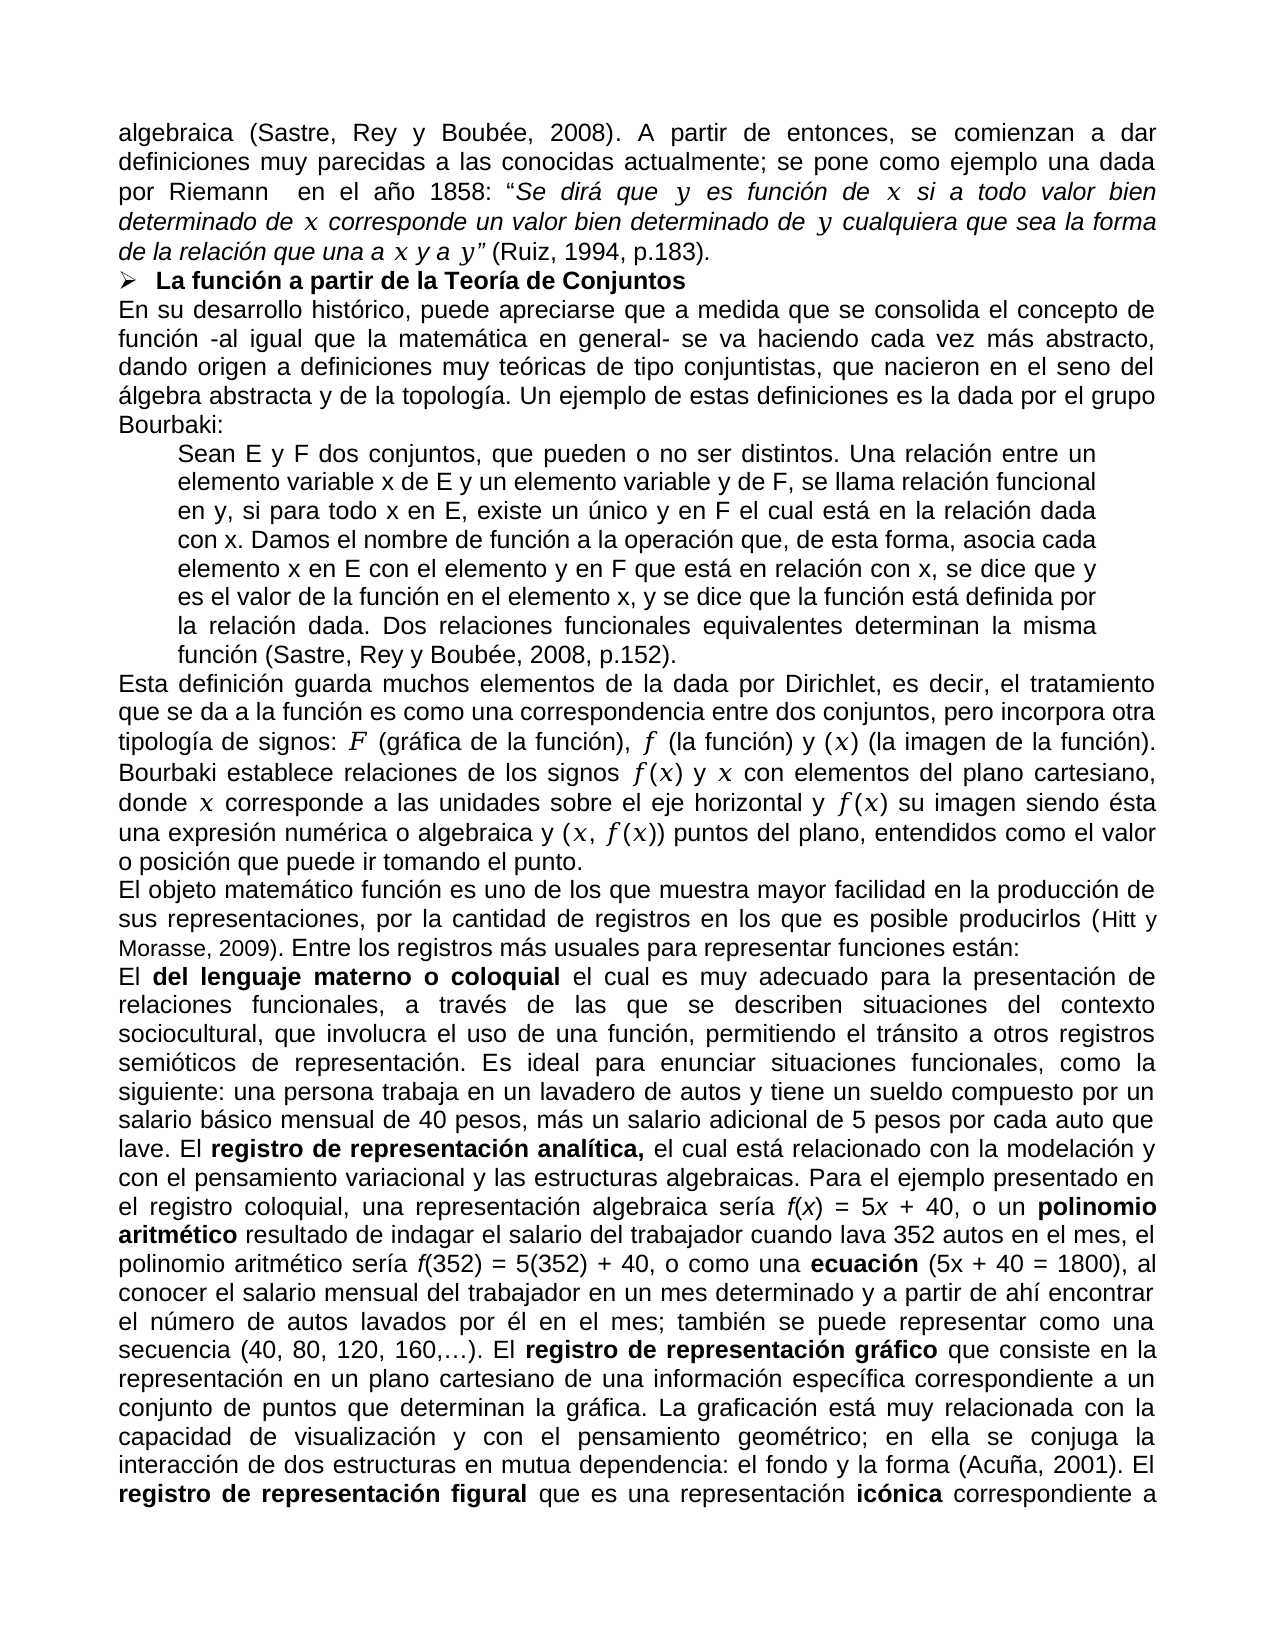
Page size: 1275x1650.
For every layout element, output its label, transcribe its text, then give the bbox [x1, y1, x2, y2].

text El objeto matemático función es uno de los que muestra mayor facilidad en la producción de sus representaciones, por la cantidad de registros en los que es posible producirlos (Hitt y Morasse, 2009). Entre los registros más usuales para representar funciones están: [118, 875, 1157, 961]
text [118, 961, 1157, 1508]
text Sean E y F dos conjuntos, que pueden o no ser distintos. Una relación entre un elemento variable x de E y un elemento variable y de F, se llama relación funcional en y, si para todo x en E, existe un único y en F el cual está en la relación dada con x. Damos el nombre de función a la operación que, de esta forma, asocia cada elemento x en E con el elemento y en F que está en relación con x, se dice que y es el valor de la función en el elemento x, y se dice que la función está definida por la relación dada. Dos relaciones funcionales equivalentes determinan la misma función (Sastre, Rey y Boubée, 2008, p.152). [177, 438, 1098, 668]
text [118, 118, 1157, 266]
list La función a partir de la Teoría de Conjuntos [118, 266, 1157, 295]
text Esta definición guarda muchos elementos de la dada por Dirichlet, es decir, el tratamiento que se da a la función es como una correspondencia entre dos conjuntos, pero incorpora otra tipología de signos: 𝐹 (gráfica de la función), 𝑓 (la función) y (𝑥) (la imagen de la función). Bourbaki establece relaciones de los signos 𝑓(𝑥) y 𝑥 con elementos del plano cartesiano, donde 𝑥 corresponde a las unidades sobre el eje horizontal y 𝑓(𝑥) su imagen siendo ésta una expresión numérica o algebraica y (𝑥, 𝑓(𝑥)) puntos del plano, entendidos como el valor o posición que puede ir tomando el punto. [118, 668, 1157, 875]
text En su desarrollo histórico, puede apreciarse que a medida que se consolida el concepto de función -al igual que la matemática en general- se va haciendo cada vez más abstracto, dando origen a definiciones muy teóricas de tipo conjuntistas, que nacieron en el seno del álgebra abstracta y de la topología. Un ejemplo de estas definiciones es la dada por el grupo Bourbaki: [118, 295, 1157, 438]
